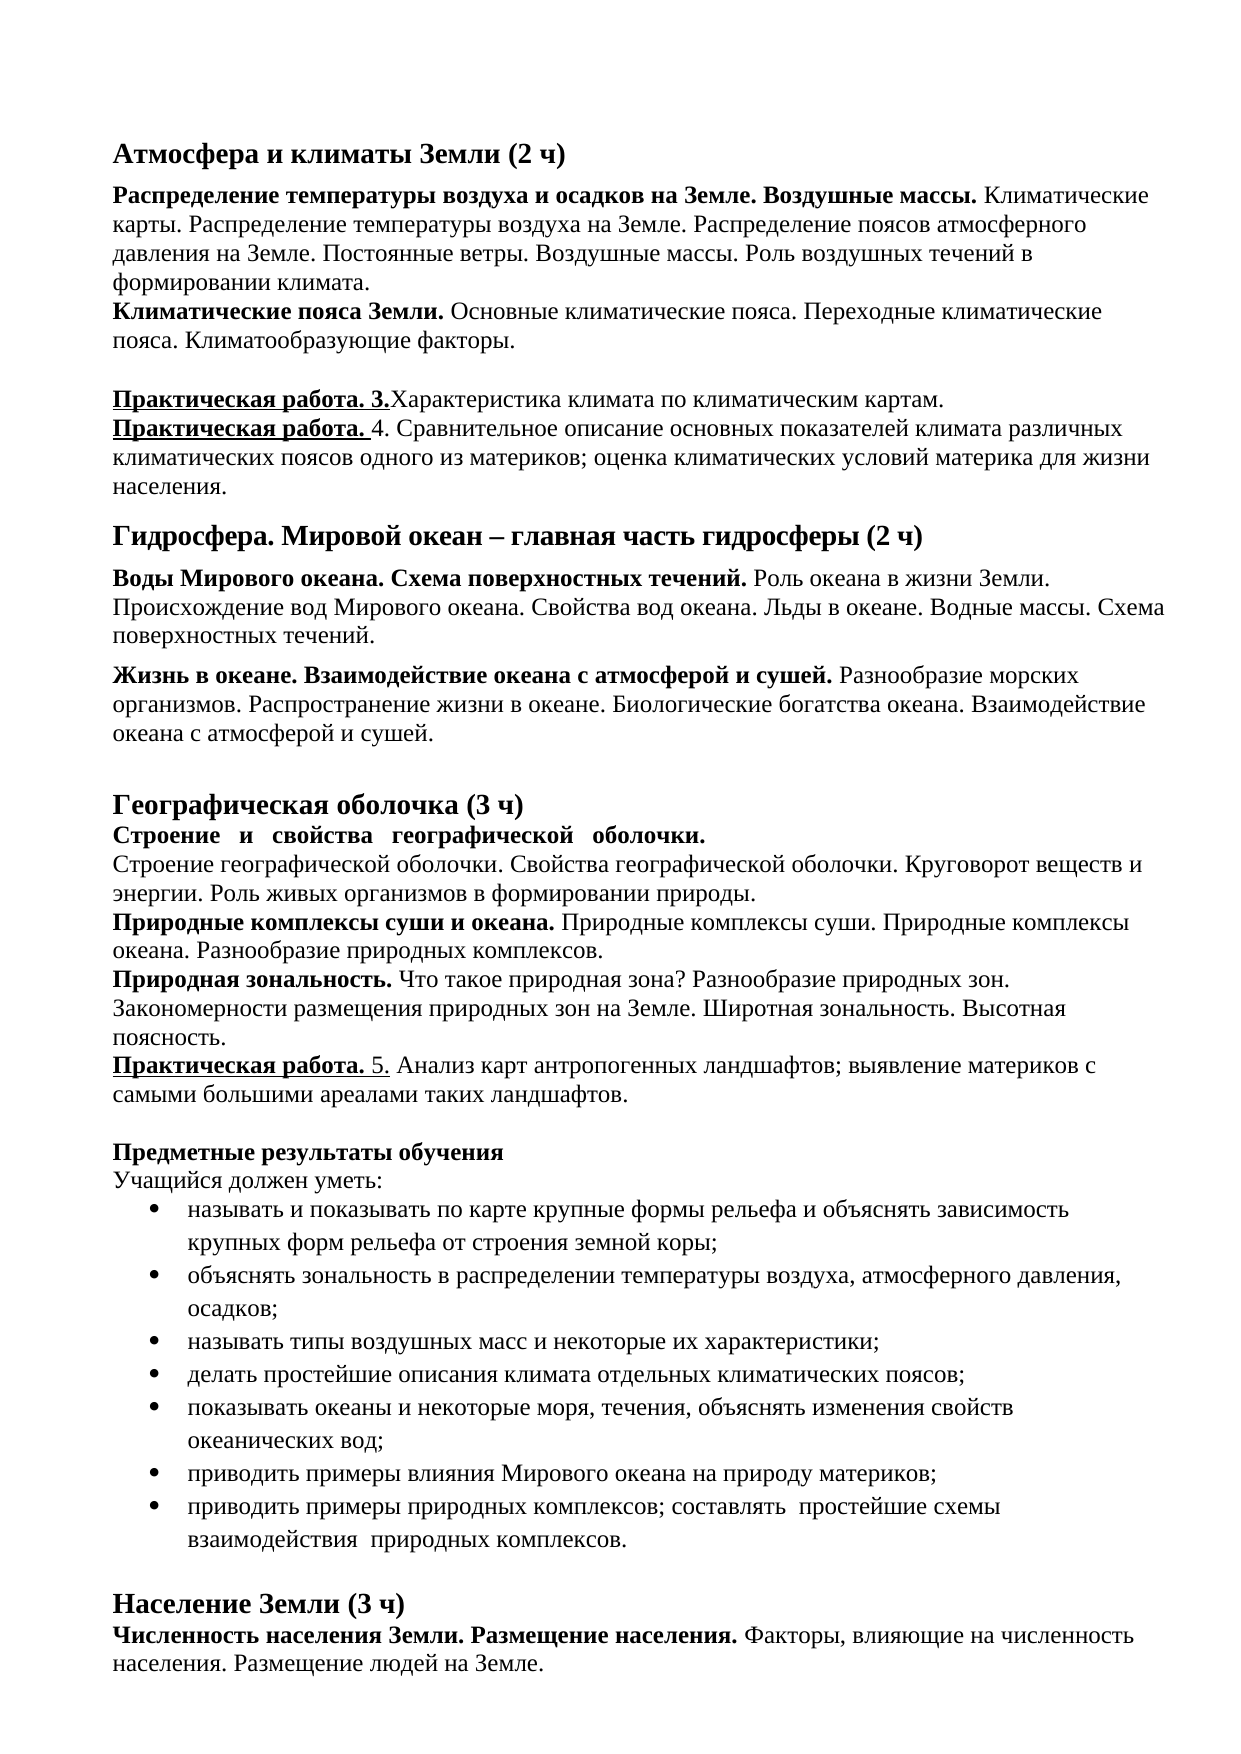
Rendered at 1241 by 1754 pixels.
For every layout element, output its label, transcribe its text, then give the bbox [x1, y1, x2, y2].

text Учащийся должен уметь: [112, 1166, 1167, 1194]
list называть типы воздушных масс и некоторые их характеристики; [150, 1326, 1167, 1355]
list приводить примеры влияния Мирового океана на природу материков; [150, 1458, 1167, 1487]
list приводить примеры природных комплексов; составлять простейшие схемы взаимодействия природных комплексов. [150, 1491, 1167, 1553]
list показывать океаны и некоторые моря, течения, объяснять изменения свойств океанических вод; [150, 1392, 1167, 1454]
text Население Земли (3 ч) [112, 1586, 1167, 1620]
text Распределение температуры воздуха и осадков на Земле. Воздушные массы. Климатические карты. Распределение температуры воздуха на Земле. Распределение поясов атмосферного давления на Земле. Постоянные ветры. Воздушные массы. Роль воздушных течений в формировании климата. [112, 180, 1166, 295]
text Природная зональность. Что такое природная зона? Разнообразие природных зон. Закономерности размещения природных зон на Земле. Широтная зональность. Высотная поясность. [112, 964, 1167, 1051]
text Географическая оболочка (3 ч) [112, 787, 1167, 821]
text Практическая работа. 4. Сравнительное описание основных показателей климата различных климатических поясов одного из материков; оценка климатических условий материка для жизни населения. [112, 413, 1165, 500]
text Практическая работа. 5. Анализ карт антропогенных ландшафтов; выявление материков с самыми большими ареалами таких ландшафтов. [112, 1051, 1167, 1108]
text Строение и свойства географической оболочки. [112, 821, 1167, 849]
text Воды Мирового океана. Схема поверхностных течений. Роль океана в жизни Земли. Происхождение вод Мирового океана. Свойства вод океана. Льды в океане. Водные массы. Схема поверхностных течений. [112, 563, 1166, 649]
list называть и показывать по карте крупные формы рельефа и объяснять зависимость крупных форм рельефа от строения земной коры; [150, 1194, 1167, 1256]
text Практическая работа. 3.Характеристика климата по климатическим картам. [112, 384, 1165, 412]
list объяснять зональность в распределении температуры воздуха, атмосферного давления, осадков; [150, 1260, 1167, 1322]
text Климатические пояса Земли. Основные климатические пояса. Переходные климатические пояса. Климатообразующие факторы. [112, 296, 1166, 353]
text Гидросфера. Мировой океан – главная часть гидросферы (2 ч) [112, 518, 957, 551]
text Численность населения Земли. Размещение населения. Факторы, влияющие на численность населения. Размещение людей на Земле. [112, 1620, 1167, 1677]
list делать простейшие описания климата отдельных климатических поясов; [150, 1359, 1167, 1388]
text Строение географической оболочки. Свойства географической оболочки. Круговорот веществ и энергии. Роль живых организмов в формировании природы. [112, 849, 1167, 907]
text Предметные результаты обучения [112, 1137, 1167, 1166]
text Атмосфера и климаты Земли (2 ч) [112, 136, 1167, 170]
text Природные комплексы суши и океана. Природные комплексы суши. Природные комплексы океана. Разнообразие природных комплексов. [112, 907, 1167, 964]
text Жизнь в океане. Взаимодействие океана с атмосферой и сушей. Разнообразие морских организмов. Распространение жизни в океане. Биологические богатства океана. Взаимодействие океана с атмосферой и сушей. [112, 661, 1166, 747]
